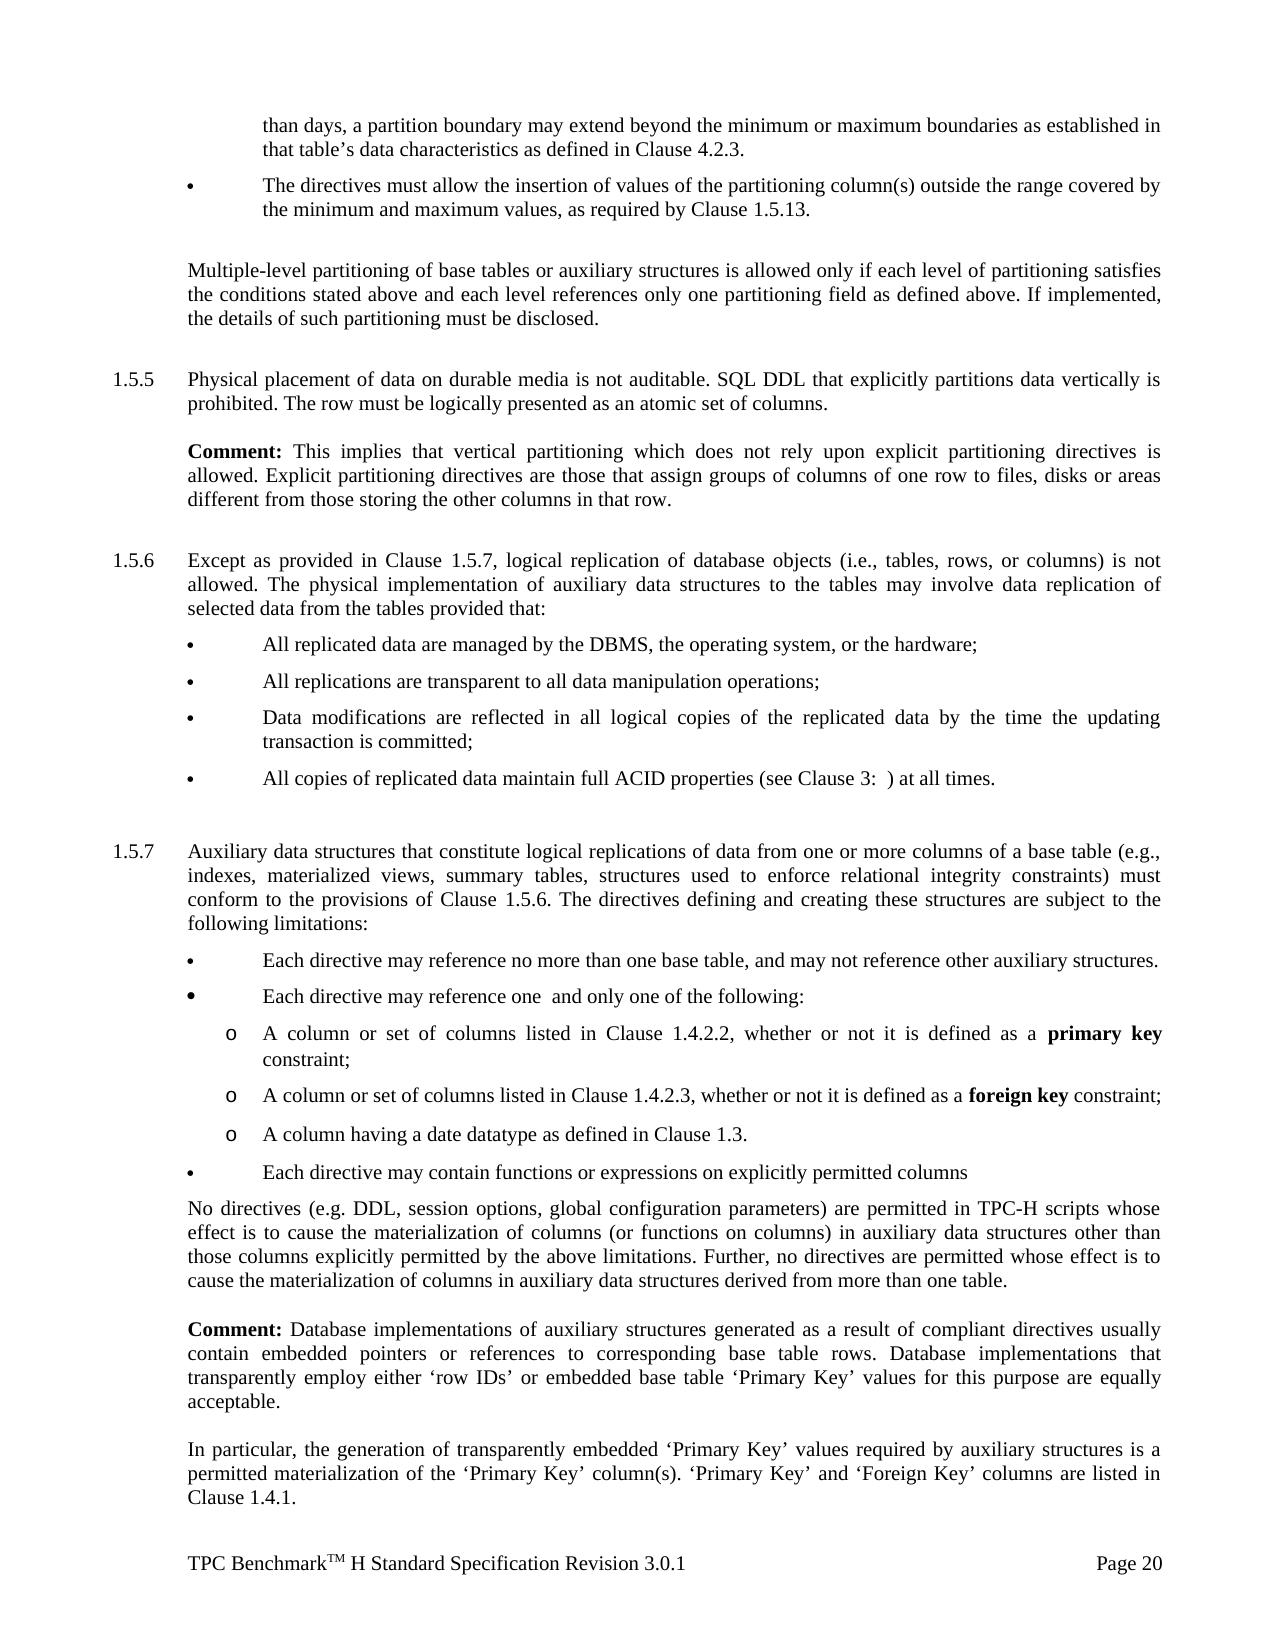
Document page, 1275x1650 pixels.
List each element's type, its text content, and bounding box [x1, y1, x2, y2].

text Comment: This implies that vertical partitioning which does not rely upon explicit partitioning directives is allowed. Explicit partitioning directives are those that assign groups of columns of one row to files, disks or areas different from those storing the other columns in that row. [187, 439, 1162, 511]
text No directives (e.g. DDL, session options, global configuration parameters) are permitted in TPC-H scripts whose effect is to cause the materialization of columns (or functions on columns) in auxiliary data structures other than those columns explicitly permitted by the above limitations. Further, no directives are permitted whose effect is to cause the materialization of columns in auxiliary data structures derived from more than one table. [187, 1196, 1162, 1292]
list A column or set of columns listed in Clause 1.4.2.3, whether or not it is defined as a foreign key constraint; [225, 1083, 1162, 1109]
list Each directive may reference one and only one of the following: [187, 984, 1162, 1008]
text In particular, the generation of transparently embedded ‘Primary Key’ values required by auxiliary structures is a permitted materialization of the ‘Primary Key’ column(s). ‘Primary Key’ and ‘Foreign Key’ columns are listed in Clause 1.4.1. [187, 1437, 1162, 1509]
text Each directive may contain functions or expressions on explicitly permitted columns [187, 1160, 1162, 1184]
text Multiple-level partitioning of base tables or auxiliary structures is allowed only if each level of partitioning satisfies the conditions stated above and each level references only one partitioning field as defined above. If implemented, the details of such partitioning must be disclosed. [187, 258, 1162, 330]
subtitle Auxiliary data structures that constitute logical replications of data from one or more columns of a base table (e.g., indexes, materialized views, summary tables, structures used to enforce relational integrity constraints) must conform to the provisions of Clause 1.5.6. The directives defining and creating these structures are subject to the following limitations: [112, 839, 1162, 935]
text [187, 112, 1162, 161]
text The directives must allow the insertion of values of the partitioning column(s) outside the range covered by the minimum and maximum values, as required by Clause 1.5.13. [187, 173, 1162, 221]
text All replicated data are managed by the DBMS, the operating system, or the hardware; [187, 632, 1162, 656]
text Data modifications are reflected in all logical copies of the replicated data by the time the updating transaction is committed; [187, 705, 1162, 753]
subtitle Physical placement of data on durable media is not auditable. SQL DDL that explicitly partitions data vertically is prohibited. The row must be logically presented as an atomic set of columns. [112, 367, 1162, 415]
subtitle Except as provided in Clause 1.5.7, logical replication of database objects (i.e., tables, rows, or columns) is not allowed. The physical implementation of auxiliary data structures to the tables may involve data replication of selected data from the tables provided that: [112, 547, 1162, 620]
text All copies of replicated data maintain full ACID properties (see Clause 3: ) at all times. [187, 766, 1162, 790]
text Each directive may reference no more than one base table, and may not reference other auxiliary structures. [187, 948, 1162, 972]
text Comment: Database implementations of auxiliary structures generated as a result of compliant directives usually contain embedded pointers or references to corresponding base table rows. Database implementations that transparently employ either ‘row IDs’ or embedded base table ‘Primary Key’ values for this purpose are equally acceptable. [187, 1317, 1162, 1413]
list A column having a date datatype as defined in Clause 1.3. [225, 1121, 1162, 1147]
text All replications are transparent to all data manipulation operations; [187, 669, 1162, 693]
list A column or set of columns listed in Clause 1.4.2.2, whether or not it is defined as a primary key constraint; [225, 1021, 1162, 1071]
